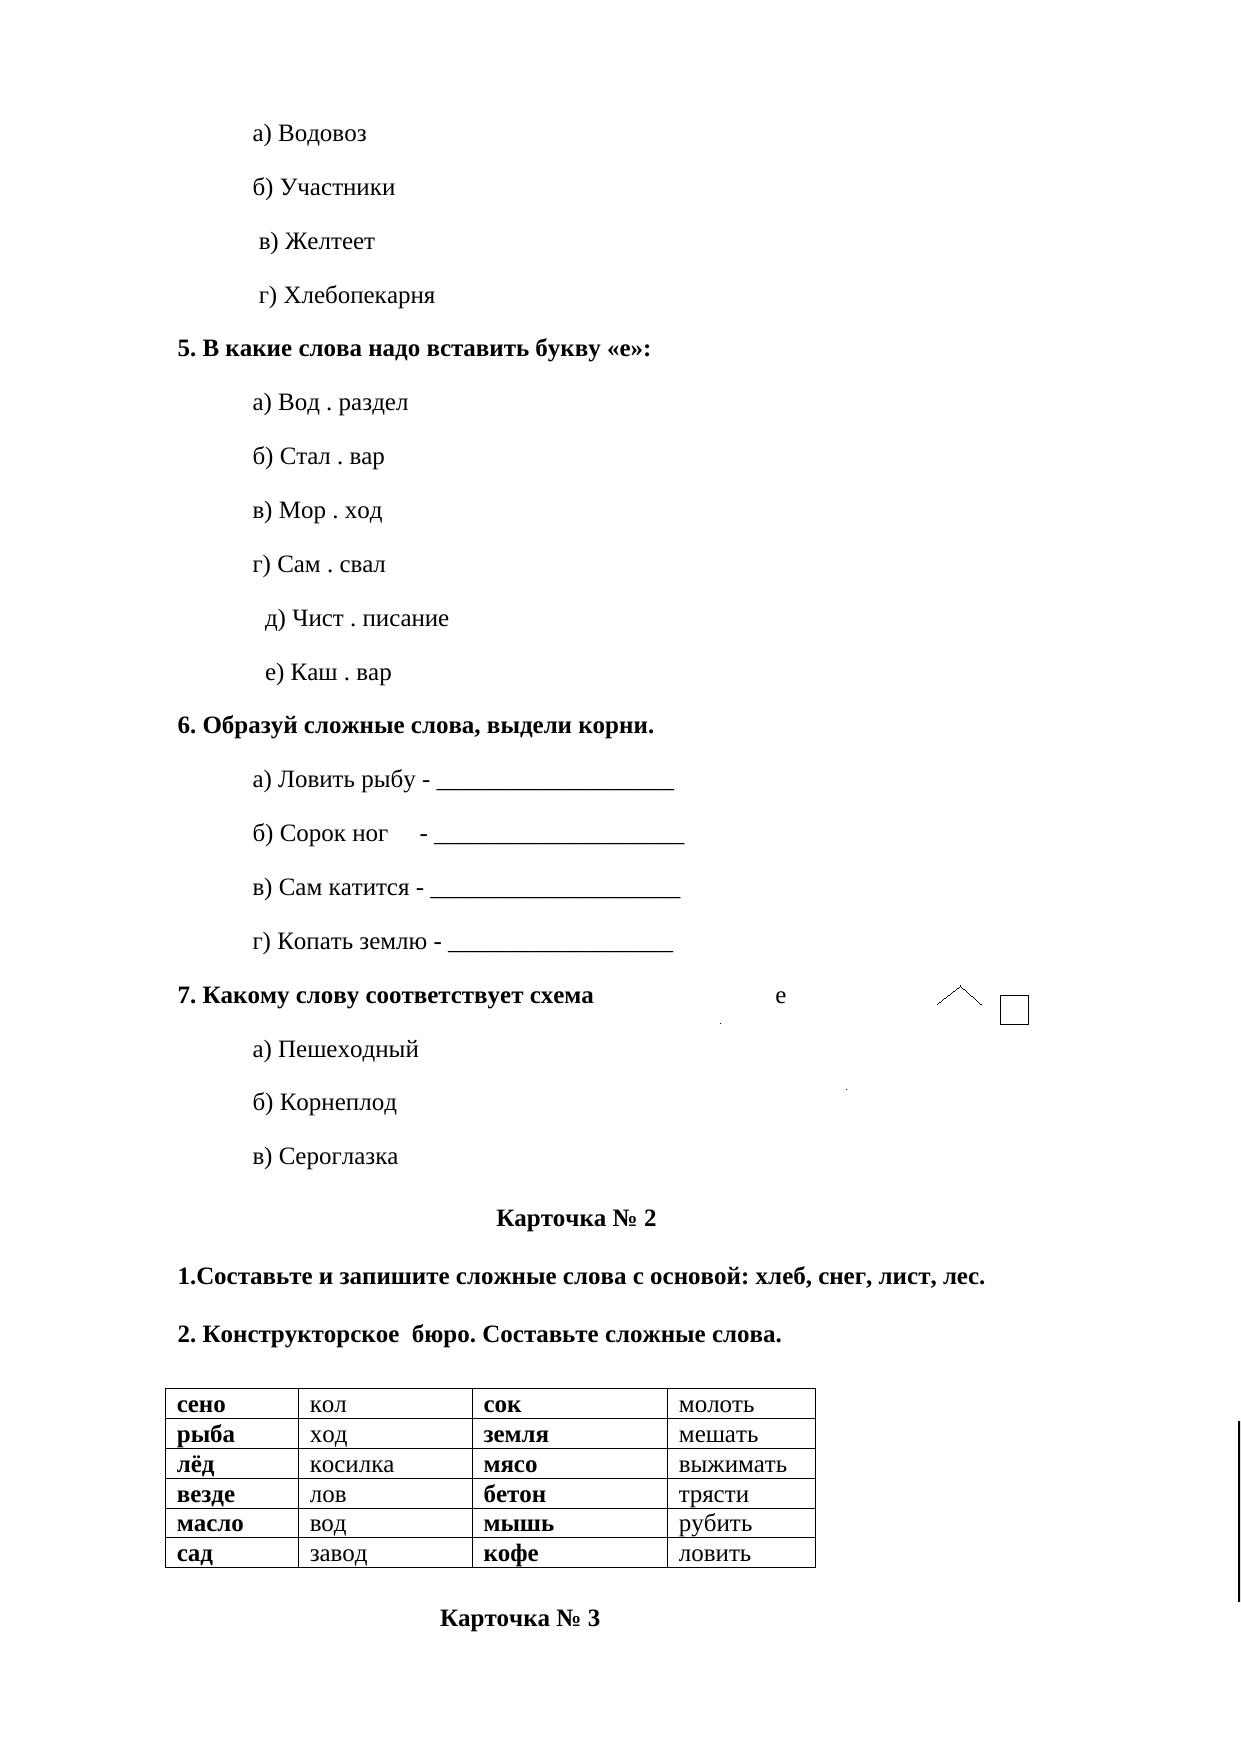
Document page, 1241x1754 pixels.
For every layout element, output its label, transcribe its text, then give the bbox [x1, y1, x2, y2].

table_header сок [473, 1389, 667, 1418]
table_cell лёд [166, 1449, 298, 1478]
text 5. В какие слова надо вставить букву «е»: [177, 333, 1152, 362]
text б) Сорок ног - ____________________ [252, 818, 1152, 847]
table_cell везде [166, 1479, 298, 1507]
table_cell мясо [473, 1449, 667, 1478]
text а) Водовоз [252, 118, 1152, 147]
text а) Ловить рыбу - ___________________ [252, 764, 1152, 793]
text в) Мор . ход [252, 495, 1152, 524]
text б) Стал . вар [252, 441, 1152, 470]
table_cell косилка [299, 1449, 472, 1478]
table_cell рубить [668, 1509, 815, 1537]
table_cell бетон [473, 1479, 667, 1507]
table_cell мышь [473, 1509, 667, 1537]
text в) Желтеет [252, 226, 1152, 254]
text 7. Какому слову соответствует схема е [177, 980, 1152, 1008]
text г) Сам . свал [252, 549, 1152, 578]
text г) Копать землю - __________________ [252, 926, 1152, 955]
text а) Пешеходный [252, 1034, 1152, 1062]
table_cell земля [473, 1419, 667, 1448]
table_header сено [166, 1389, 298, 1418]
list Карточка № 2 [327, 1203, 1152, 1232]
table_cell ловить [668, 1538, 815, 1567]
text б) Участники [252, 172, 1152, 201]
text в) Сероглазка [252, 1141, 1152, 1170]
table_header молоть [668, 1389, 815, 1418]
table_cell мешать [668, 1419, 815, 1448]
table_cell масло [166, 1509, 298, 1537]
text 1.Составьте и запишите сложные слова с основой: хлеб, снег, лист, лес. [177, 1261, 1152, 1290]
table_cell кофе [473, 1538, 667, 1567]
table_cell рыба [166, 1419, 298, 1448]
table_cell вод [299, 1509, 472, 1537]
table_cell выжимать [668, 1449, 815, 1478]
text 6. Образуй сложные слова, выдели корни. [177, 711, 1152, 739]
text а) Вод . раздел [252, 387, 1152, 416]
text в) Сам катится - ____________________ [252, 872, 1152, 901]
table_cell трясти [668, 1479, 815, 1507]
table_cell сад [166, 1538, 298, 1567]
text 2. Конструкторское бюро. Составьте сложные слова. [177, 1319, 1152, 1348]
text Карточка № 3 [177, 1603, 1152, 1632]
text г) Хлебопекарня [252, 280, 1152, 308]
table_cell лов [299, 1479, 472, 1507]
text д) Чист . писание [177, 603, 1152, 632]
table_header кол [299, 1389, 472, 1418]
table_cell ход [299, 1419, 472, 1448]
table_cell завод [299, 1538, 472, 1567]
text е) Каш . вар [252, 657, 1152, 685]
text б) Корнеплод [252, 1087, 1152, 1116]
